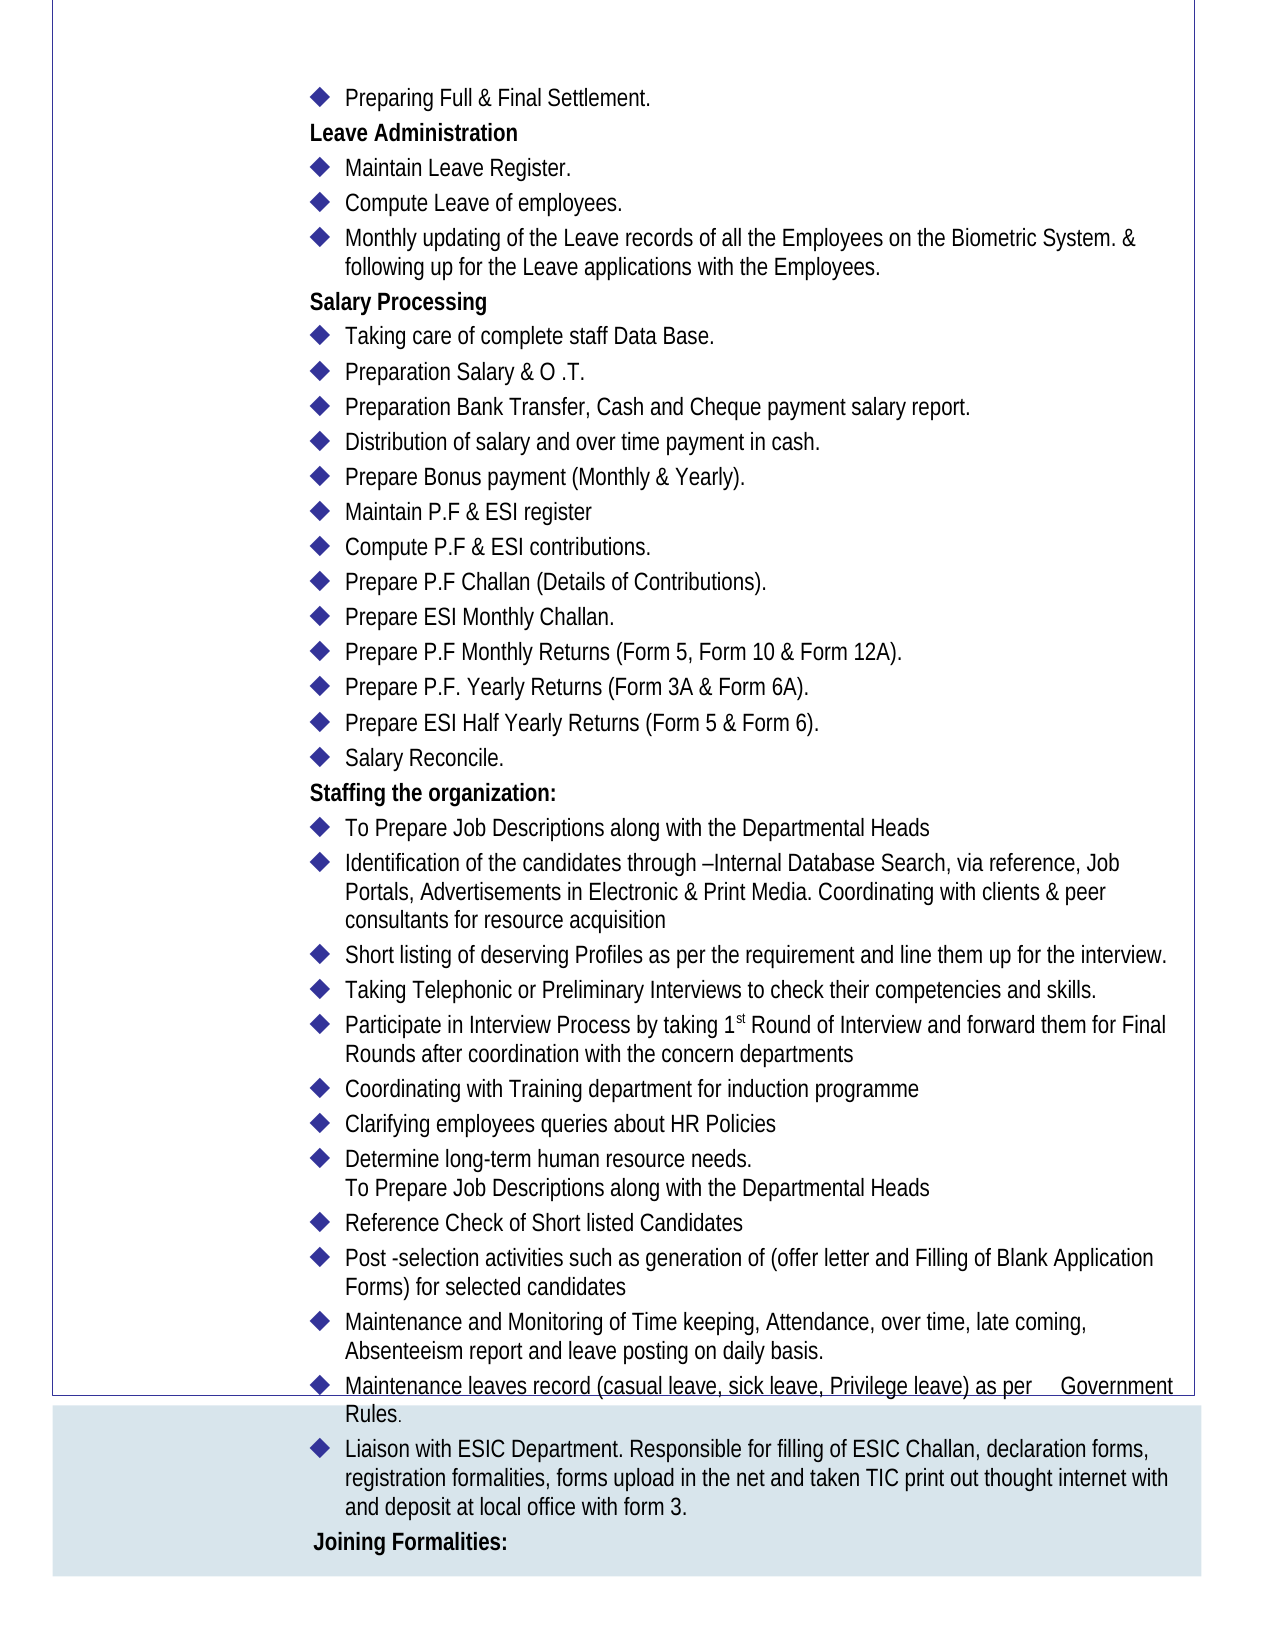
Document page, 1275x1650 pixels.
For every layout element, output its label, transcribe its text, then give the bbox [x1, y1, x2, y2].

list Maintenance and Monitoring of Time keeping, Attendance, over time, late coming, Absenteeism report and leave posting on daily basis. [307, 1307, 1192, 1364]
list Prepare ESI Half Yearly Returns (Form 5 & Form 6). [307, 707, 1192, 736]
list Coordinating with Training department for induction programme [307, 1074, 1192, 1103]
list Distribution of salary and over time payment in cash. [307, 427, 1192, 456]
list Joining Formalities: [307, 1527, 1117, 1555]
list Determine long-term human resource needs. To Prepare Job Descriptions along with the Departmental Heads [307, 1144, 1192, 1202]
list Reference Check of Short listed Candidates [307, 1208, 1192, 1237]
list Clarifying employees queries about HR Policies [307, 1109, 1192, 1138]
list Identification of the candidates through –Internal Database Search, via reference, Job Portals, Advertisements in Electronic & Print Media. Coordinating with clients & peer consultants for resource acquisition [307, 848, 1192, 934]
list To Prepare Job Descriptions along with the Departmental Heads [307, 813, 1192, 841]
list Leave Administration [82, 118, 1117, 146]
list Prepare ESI Monthly Challan. [307, 602, 1192, 631]
list Salary Processing [82, 286, 1117, 315]
list Prepare P.F Monthly Returns (Form 5, Form 10 & Form 12A). [307, 637, 1192, 666]
list Taking care of complete staff Data Base. [307, 321, 1192, 350]
list Monthly updating of the Leave records of all the Employees on the Biometric System. & following up for the Leave applications with the Employees. [307, 223, 1192, 280]
list Short listing of deserving Profiles as per the requirement and line them up for the interview. [307, 940, 1192, 969]
list Preparation Salary & O .T. [307, 356, 1192, 385]
list Salary Reconcile. [307, 743, 1192, 771]
list Taking Telephonic or Preliminary Interviews to check their competencies and skills. [307, 975, 1192, 1004]
list Compute Leave of employees. [307, 188, 1192, 216]
list Maintain P.F & ESI register [307, 497, 1192, 526]
list Compute P.F & ESI contributions. [307, 532, 1192, 561]
list Staffing the organization: [82, 778, 1117, 806]
list Preparation Bank Transfer, Cash and Cheque payment salary report. [307, 392, 1192, 420]
list Post -selection activities such as generation of (offer letter and Filling of Blank Application Forms) for selected candidates [307, 1243, 1192, 1301]
list Prepare Bonus payment (Monthly & Yearly). [307, 462, 1192, 491]
list Preparing Full & Final Settlement. [307, 82, 1192, 111]
list Prepare P.F Challan (Details of Contributions). [307, 567, 1192, 596]
list Liaison with ESIC Department. Responsible for filling of ESIC Challan, declaration forms, registration formalities, forms upload in the net and taken TIC print out thought internet with and deposit at local office with form 3. [307, 1434, 1192, 1521]
list Prepare P.F. Yearly Returns (Form 3A & Form 6A). [307, 672, 1192, 701]
list Maintenance leaves record (casual leave, sick leave, Privilege leave) as per Government Rules. [307, 1371, 1192, 1428]
list Participate in Interview Process by taking 1st Round of Interview and forward them for Final Rounds after coordination with the concern departments [307, 1010, 1192, 1068]
list Maintain Leave Register. [307, 152, 1192, 181]
